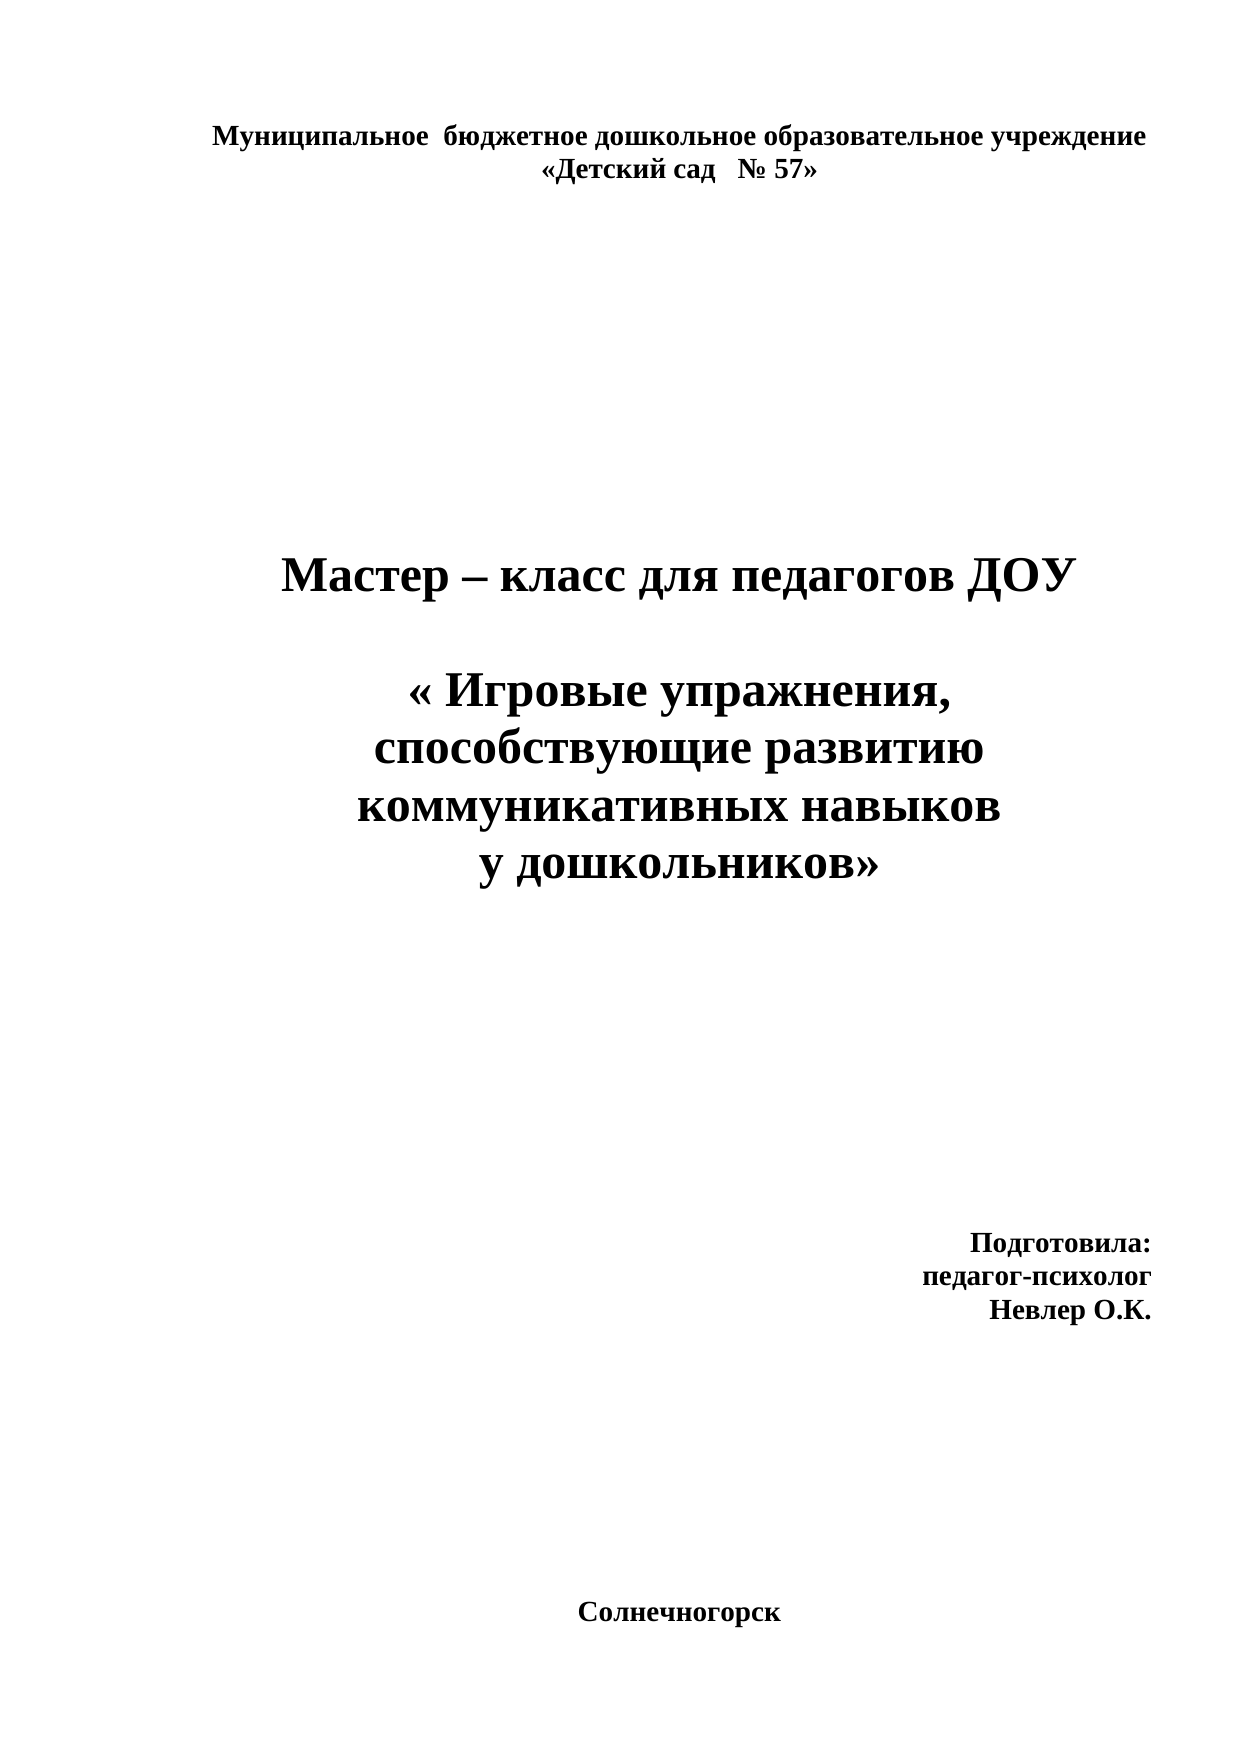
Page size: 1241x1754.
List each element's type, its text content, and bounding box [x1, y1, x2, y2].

text способствующие развитию [133, 717, 1152, 774]
text Солнечногорск [133, 1594, 1152, 1627]
text Муниципальное бюджетное дошкольное образовательное учреждение [133, 118, 1152, 152]
text «Детский сад № 57» [133, 152, 1152, 185]
text у дошкольников» [133, 832, 1152, 889]
text коммуникативных навыков [133, 774, 1152, 832]
text педагог-психолог [133, 1258, 1152, 1292]
text Невлер О.К. [133, 1292, 1152, 1326]
text « Игровые упражнения, [133, 659, 1152, 717]
text Подготовила: [133, 1225, 1152, 1258]
text Мастер – класс для педагогов ДОУ [133, 544, 1152, 602]
